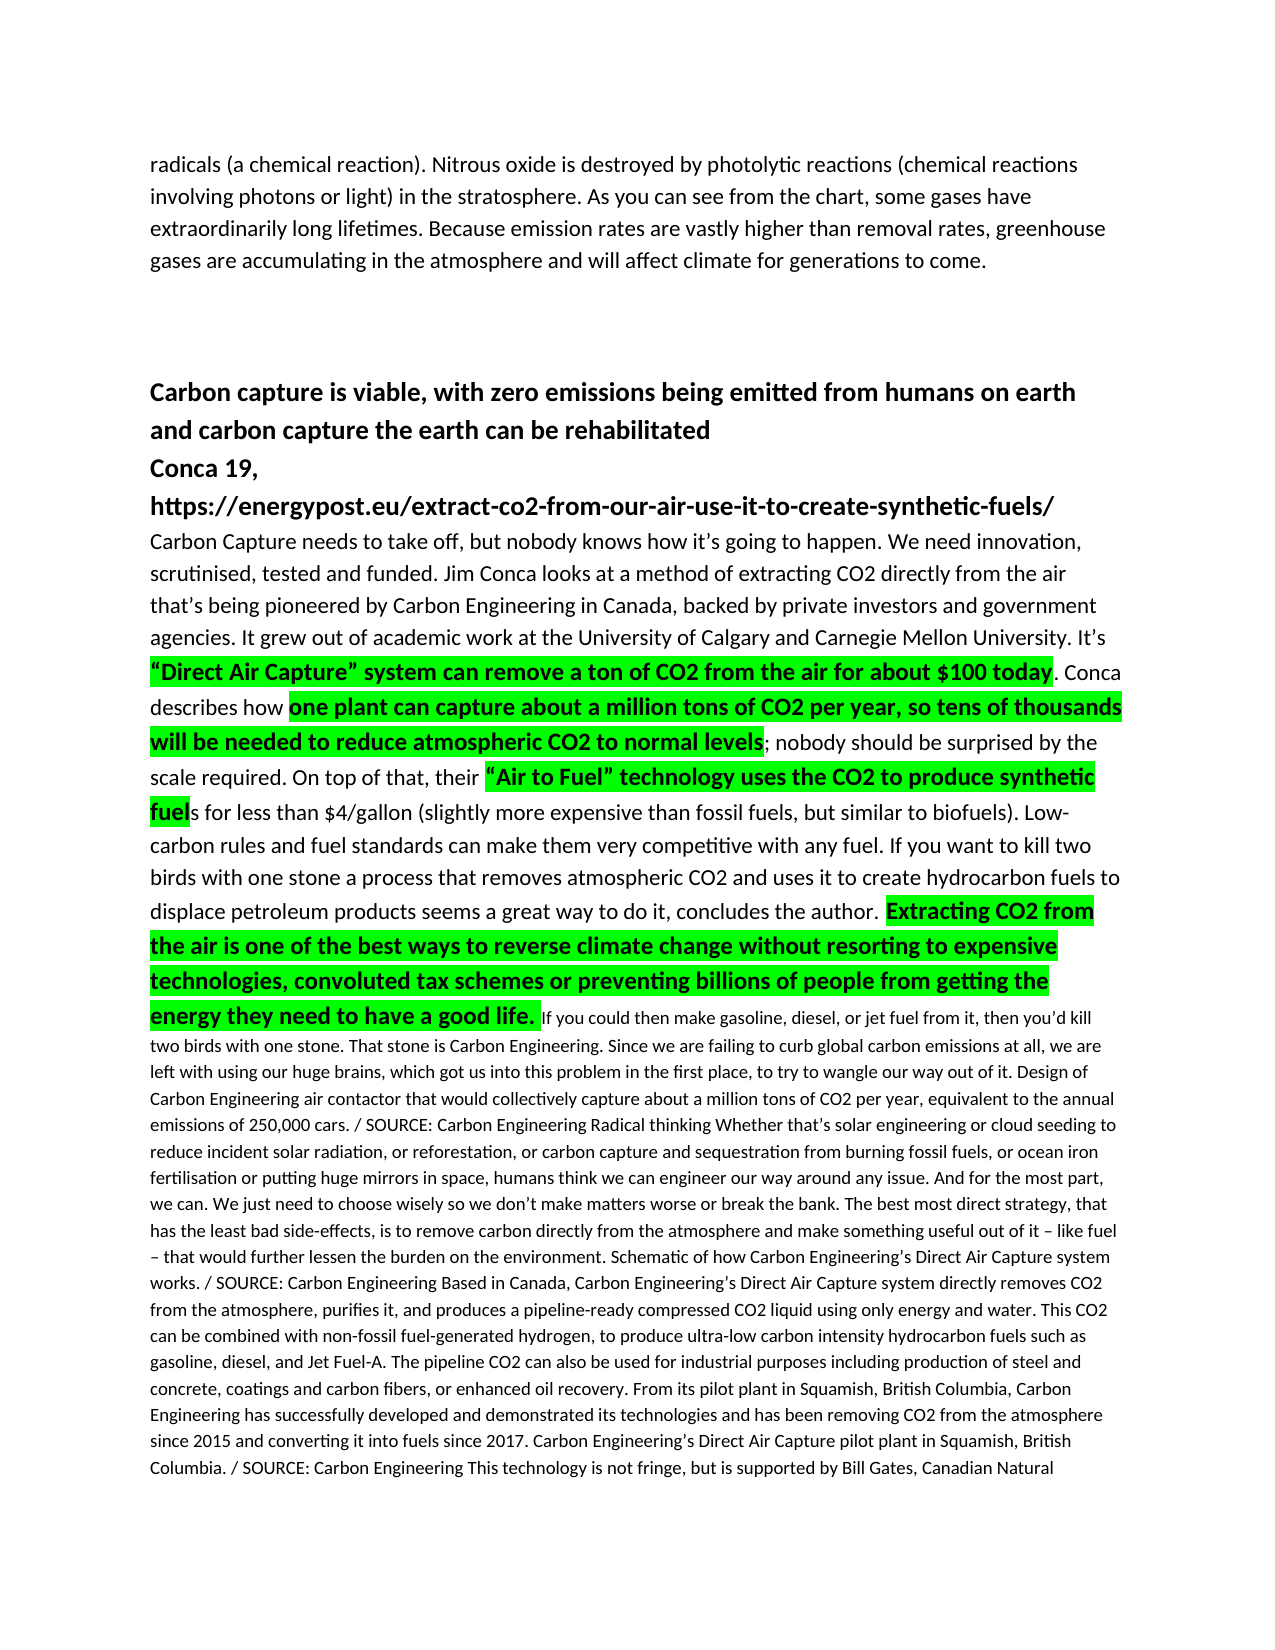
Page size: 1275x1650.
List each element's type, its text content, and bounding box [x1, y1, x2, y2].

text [150, 527, 1125, 1479]
text https://energypost.eu/extract-co2-from-our-air-use-it-to-create-synthetic-fuels/ [150, 489, 1125, 522]
text Carbon capture is viable, with zero emissions being emitted from humans on earth and carbon capture the earth can be rehabilitated [150, 375, 1125, 446]
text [150, 150, 1125, 274]
text Conca 19, [150, 451, 1125, 484]
